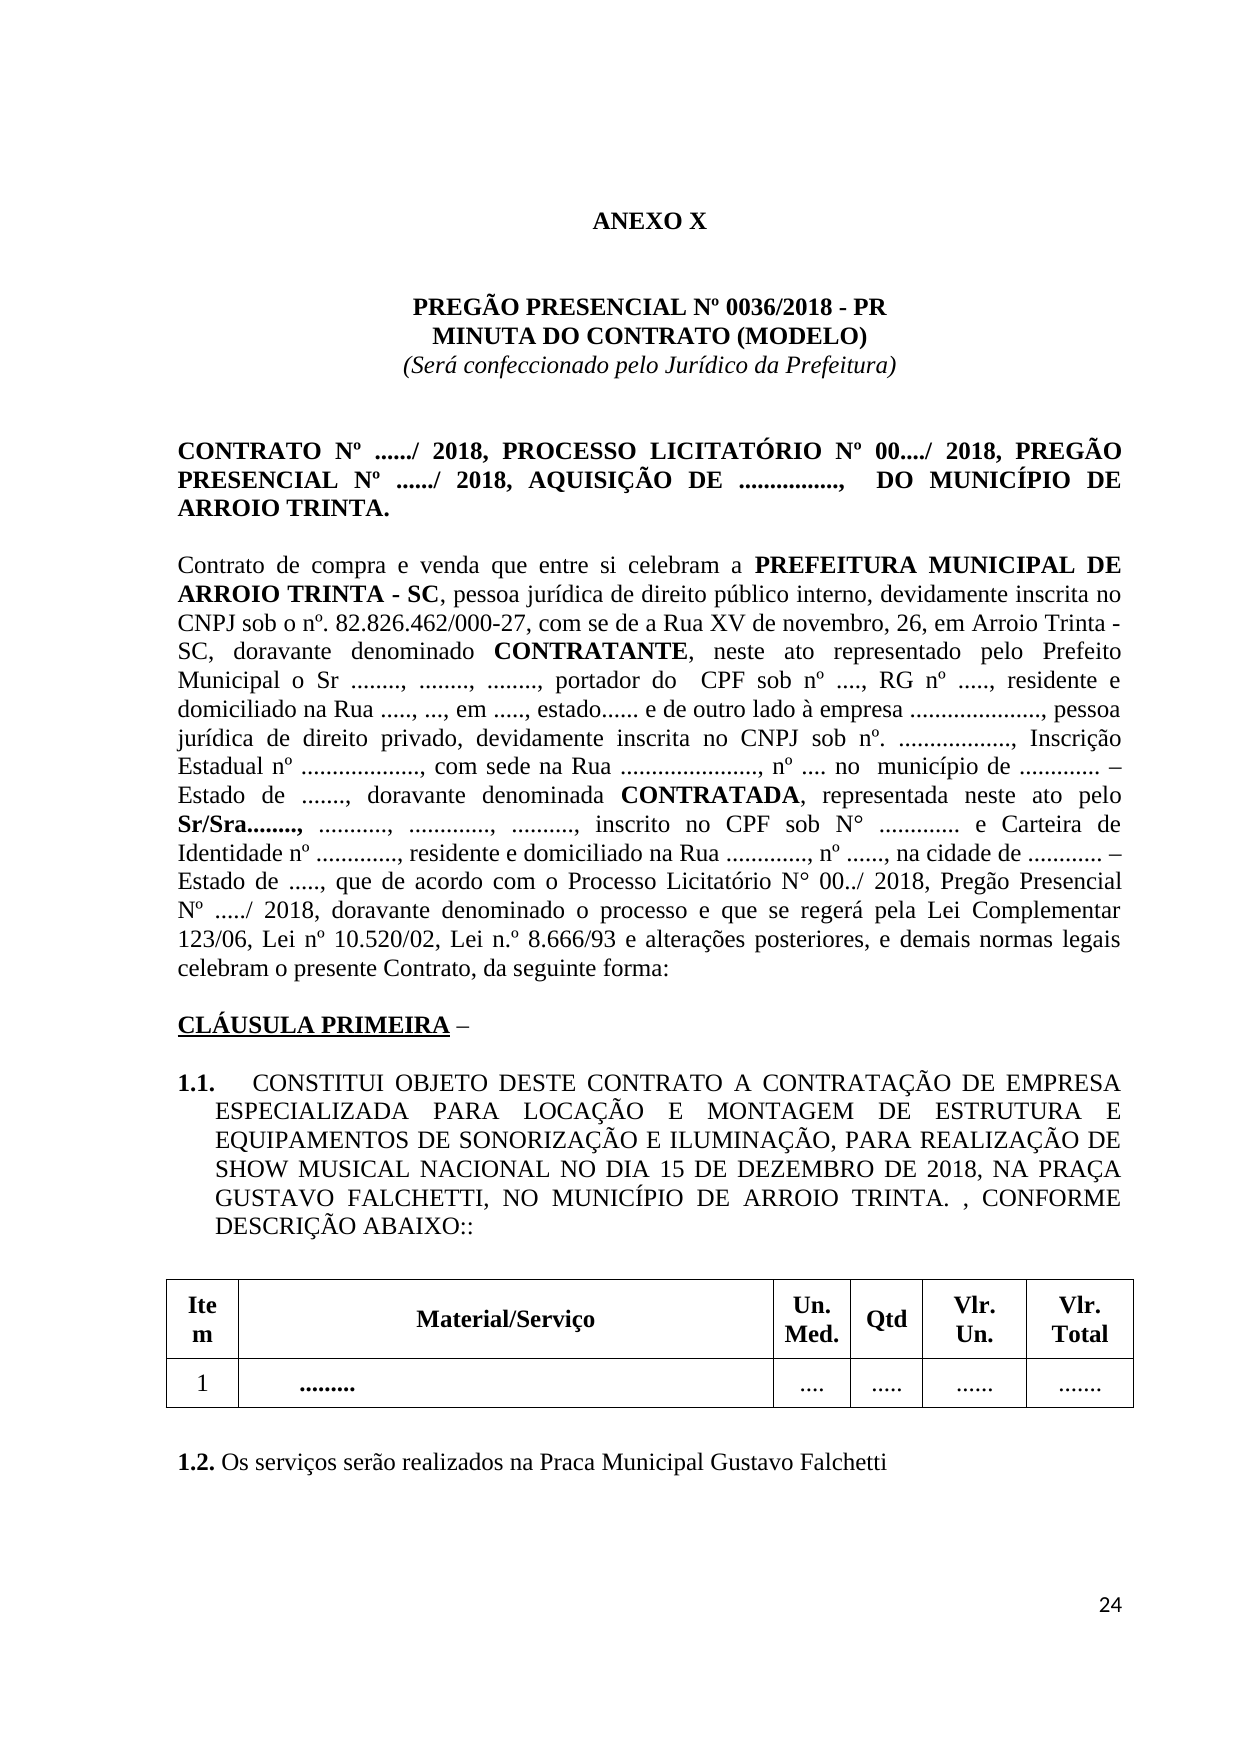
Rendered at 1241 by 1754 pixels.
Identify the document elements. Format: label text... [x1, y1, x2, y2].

text MINUTA DO CONTRATO (MODELO) [177, 321, 1122, 350]
table_header Vlr. Un. [923, 1280, 1026, 1357]
text PREGÃO PRESENCIAL Nº 0036/2018 - PR [177, 292, 1122, 321]
table_header Qtd [851, 1280, 922, 1357]
table_header Un. Med. [774, 1280, 850, 1357]
table_header Vlr. Total [1027, 1280, 1133, 1357]
text CLÁUSULA PRIMEIRA – [177, 1010, 1122, 1039]
text ANEXO X [177, 206, 1122, 235]
table_cell ..... [851, 1359, 922, 1407]
text (Será confeccionado pelo Jurídico da Prefeitura) [177, 350, 1122, 378]
text CONTRATO Nº ....../ 2018, PROCESSO LICITATÓRIO Nº 00..../ 2018, PREGÃO PRESENCIAL Nº ....../ 2018, AQUISIÇÃO DE ................, DO MUNICÍPIO DE ARROIO TRINTA. [177, 436, 1122, 522]
table_cell .... [774, 1359, 850, 1407]
table_cell 1 [167, 1359, 238, 1407]
list CONSTITUI OBJETO DESTE CONTRATO A CONTRATAÇÃO DE EMPRESA ESPECIALIZADA PARA LOCAÇÃO E MONTAGEM DE ESTRUTURA E EQUIPAMENTOS DE SONORIZAÇÃO E ILUMINAÇÃO, PARA REALIZAÇÃO DE SHOW MUSICAL NACIONAL NO DIA 15 DE DEZEMBRO DE 2018, NA PRAÇA GUSTAVO FALCHETTI, NO MUNICÍPIO DE ARROIO TRINTA. , CONFORME DESCRIÇÃO ABAIXO:: [177, 1068, 1122, 1240]
table_cell ......... [239, 1359, 773, 1407]
table_header Item [167, 1280, 238, 1357]
text 1.2. Os serviços serão realizados na Praca Municipal Gustavo Falchetti [177, 1447, 1122, 1476]
table_cell ....... [1027, 1359, 1133, 1407]
table_header Material/Serviço [239, 1280, 773, 1357]
text Contrato de compra e venda que entre si celebram a PREFEITURA MUNICIPAL DE ARROIO TRINTA - SC, pessoa jurídica de direito público interno, devidamente inscrita no CNPJ sob o nº. 82.826.462/000-27, com se de a Rua XV de novembro, 26, em Arroio Trinta - SC, doravante denominado CONTRATANTE, neste ato representado pelo Prefeito Municipal o Sr ........, ........, ........, portador do CPF sob nº ...., RG nº ....., residente e domiciliado na Rua ....., ..., em ....., estado...... e de outro lado à empresa ....................., pessoa jurídica de direito privado, devidamente inscrita no CNPJ sob nº. .................., Inscrição Estadual nº ..................., com sede na Rua ......................, nº .... no município de ............. – Estado de ......., doravante denominada CONTRATADA, representada neste ato pelo Sr/Sra........, ..........., ............., .........., inscrito no CPF sob N° ............. e Carteira de Identidade nº ............., residente e domiciliado na Rua ............., nº ......, na cidade de ............ – Estado de ....., que de acordo com o Processo Licitatório N° 00../ 2018, Pregão Presencial Nº ...../ 2018, doravante denominado o processo e que se regerá pela Lei Complementar 123/06, Lei nº 10.520/02, Lei n.º 8.666/93 e alterações posteriores, e demais normas legais celebram o presente Contrato, da seguinte forma: [177, 550, 1122, 981]
table_cell ...... [923, 1359, 1026, 1407]
